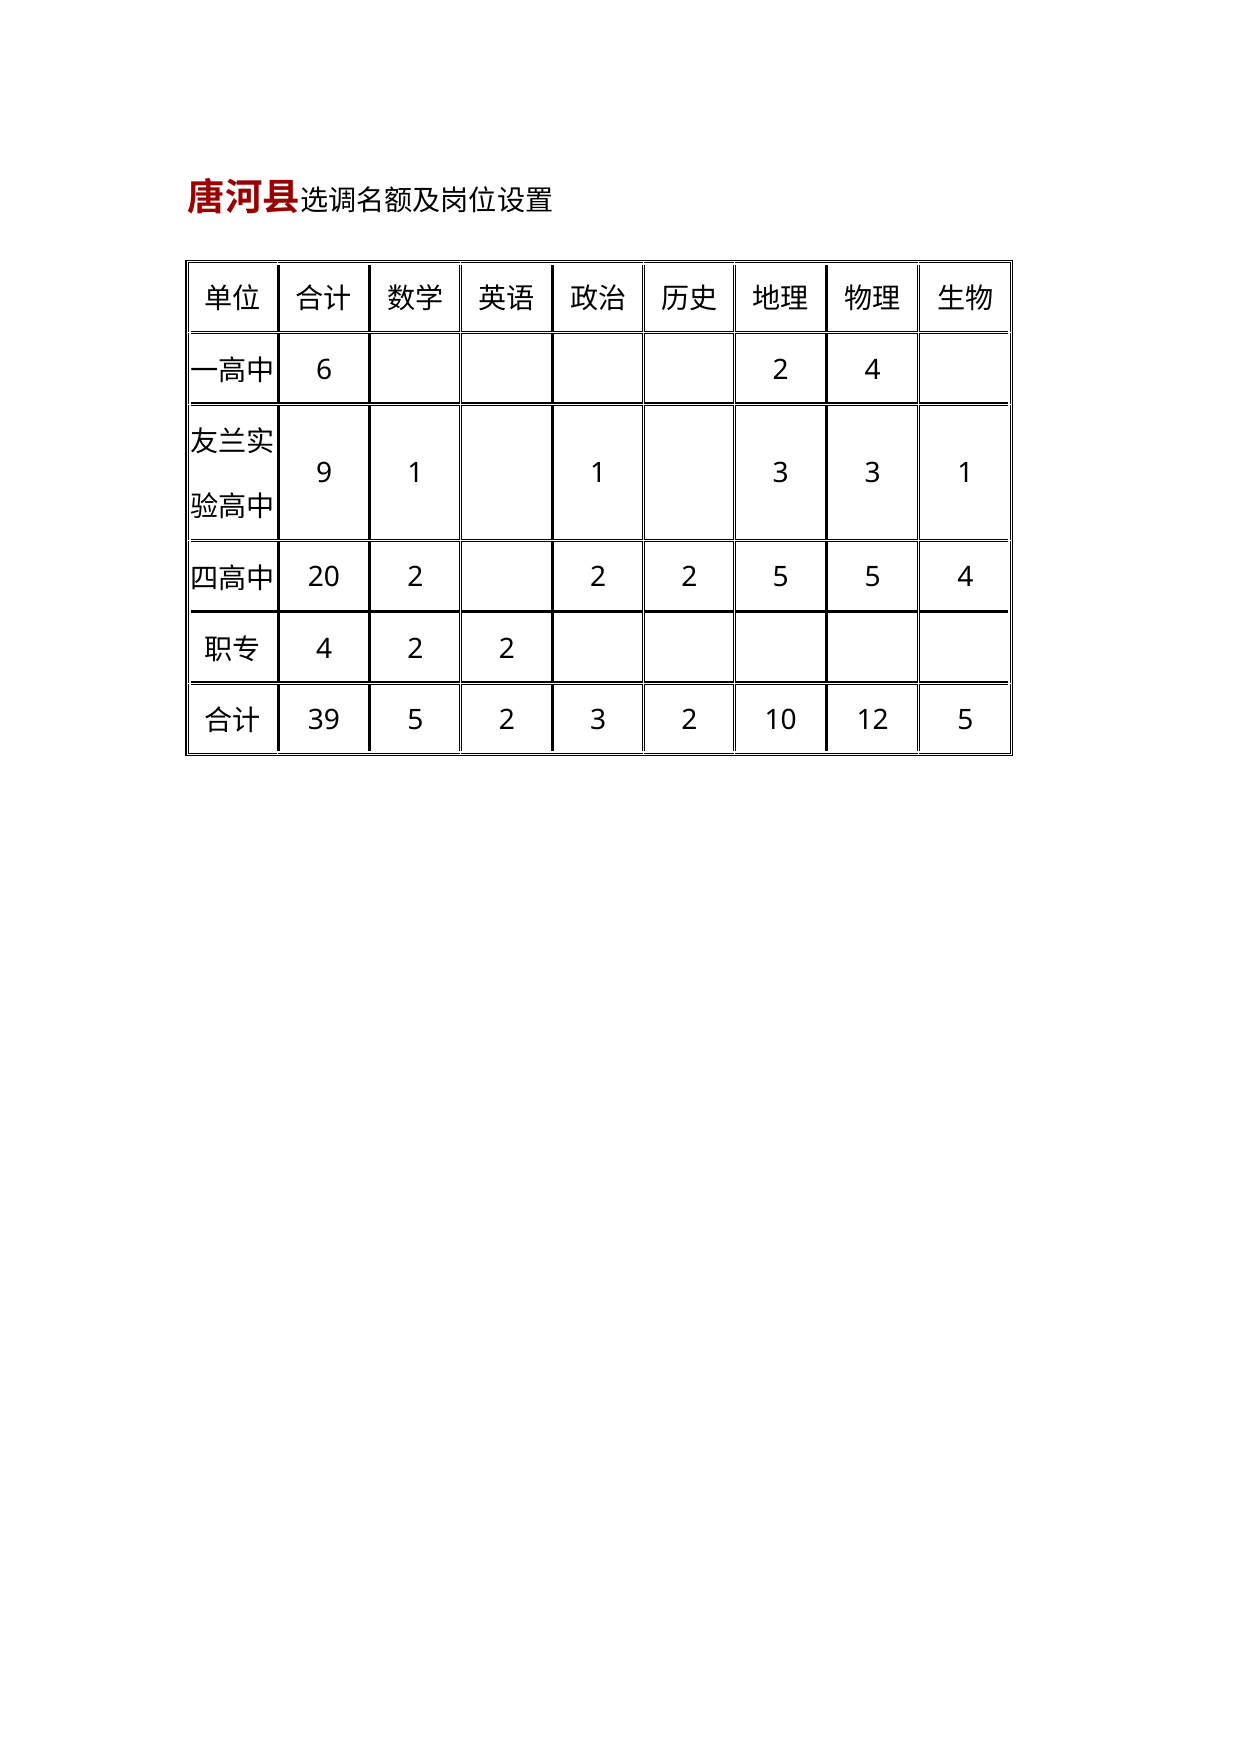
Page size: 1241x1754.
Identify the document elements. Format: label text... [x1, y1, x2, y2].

table_cell 2 [462, 613, 551, 681]
table_cell 4 [828, 334, 917, 402]
table_cell 2 [371, 542, 459, 610]
table_cell [462, 406, 551, 538]
table_cell [919, 331, 1011, 402]
table_cell 2 [554, 542, 642, 610]
table_cell 12 [826, 685, 919, 753]
table_cell [645, 334, 733, 402]
table_cell 5 [828, 542, 917, 610]
table_cell [736, 613, 825, 681]
table_cell 1 [554, 406, 642, 538]
table_cell [828, 613, 917, 681]
table_cell 1 [371, 406, 459, 538]
table_cell 1 [920, 402, 1010, 538]
table_header 地理 [735, 263, 826, 331]
table_cell 2 [645, 542, 733, 610]
table_cell 2 [644, 685, 735, 753]
table_cell 3 [736, 406, 825, 538]
table_cell 一高中 [187, 331, 278, 402]
table_header 政治 [552, 263, 643, 331]
table_cell 6 [280, 334, 368, 402]
table_cell 5 [736, 542, 825, 610]
table_cell 4 [920, 539, 1010, 610]
table_cell 3 [552, 685, 643, 753]
text 唐河县选调名额及岗位设置 [187, 162, 1053, 227]
table_cell [645, 406, 733, 538]
table_cell 2 [461, 685, 552, 753]
table_cell 4 [280, 613, 368, 681]
table_cell 9 [280, 406, 368, 538]
table_cell [645, 613, 733, 681]
table_header 生物 [919, 263, 1010, 331]
table_cell [462, 334, 551, 402]
table_cell [920, 610, 1010, 681]
table_header 数学 [369, 263, 461, 331]
table_cell 合计 [189, 681, 278, 753]
table_header 单位 [189, 261, 278, 331]
table_cell 2 [736, 334, 825, 402]
table_cell 10 [735, 685, 826, 753]
table_cell [554, 334, 642, 402]
table_cell 5 [369, 685, 461, 753]
table_cell 20 [280, 542, 368, 610]
table_cell 友兰实验高中 [189, 402, 277, 538]
table_cell 39 [278, 685, 369, 753]
table_header 历史 [644, 263, 735, 331]
table_cell 职专 [189, 610, 277, 681]
table_cell [462, 542, 551, 610]
table_cell 3 [828, 406, 917, 538]
table_header 合计 [278, 263, 369, 331]
table_cell [554, 613, 642, 681]
table_cell 2 [371, 613, 459, 681]
table_cell 5 [919, 681, 1010, 753]
table_header 英语 [461, 263, 552, 331]
table_cell [371, 334, 459, 402]
table_cell 四高中 [189, 539, 277, 610]
table_header 物理 [826, 263, 919, 331]
